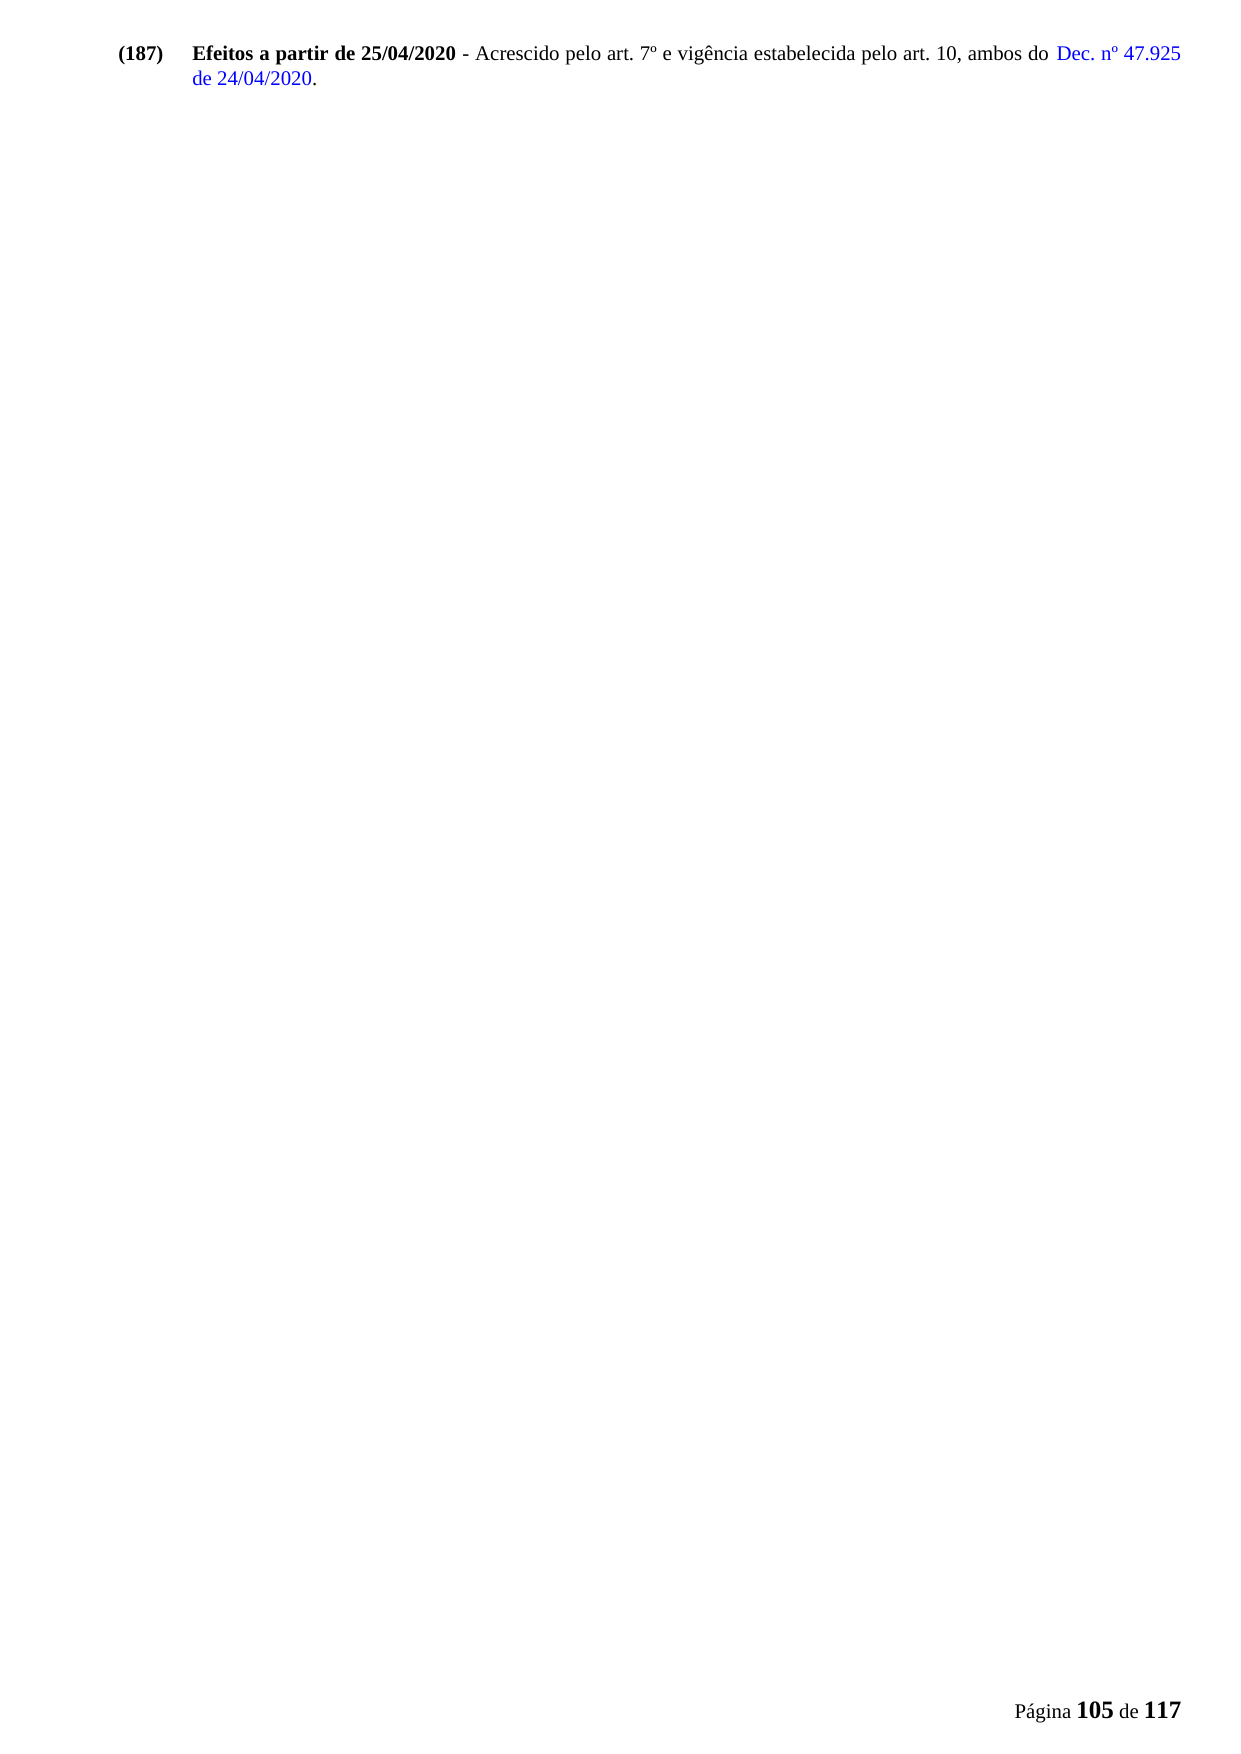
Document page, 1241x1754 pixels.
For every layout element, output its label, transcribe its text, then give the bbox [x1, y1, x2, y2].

text (187) Efeitos a partir de 25/04/2020 - Acrescido pelo art. 7º e vigência estabelecida pelo art. 10, ambos do Dec. nº 47.925 de 24/04/2020. [118, 41, 1181, 89]
